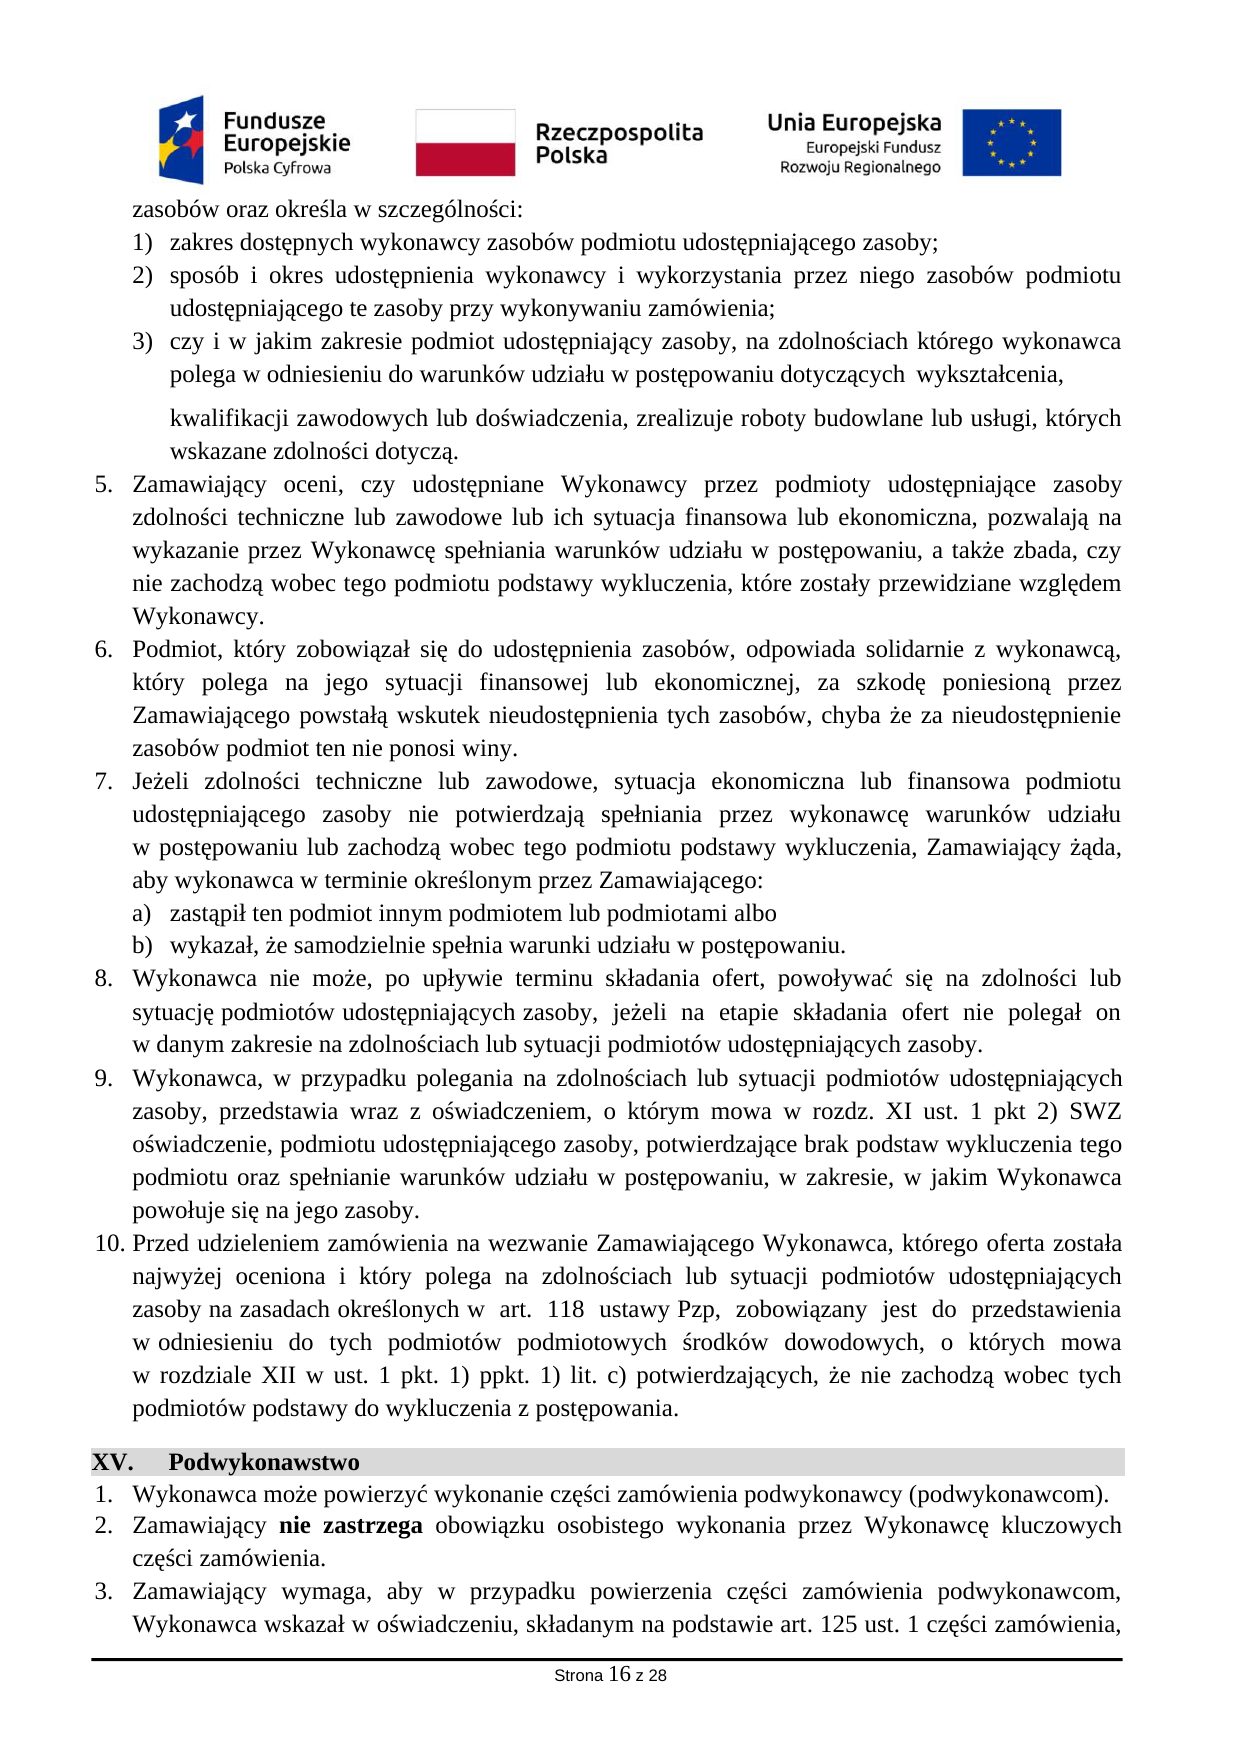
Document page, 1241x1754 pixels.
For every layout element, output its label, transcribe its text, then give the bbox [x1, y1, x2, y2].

list wykazał, że samodzielnie spełnia warunki udziału w postępowaniu. [132, 931, 1138, 959]
list czy i w jakim zakresie podmiot udostępniający zasoby, na zdolnościach którego wykonawca polega w odniesieniu do warunków udziału w postępowaniu dotyczących wykształcenia, [132, 326, 1122, 388]
list Wykonawca może powierzyć wykonanie części zamówienia podwykonawcy (podwykonawcom). [94, 1479, 1138, 1507]
list Wykonawca nie może, po upływie terminu składania ofert, powoływać się na zdolności lub sytuację podmiotów udostępniających zasoby, jeżeli na etapie składania ofert nie polegał on w danym zakresie na zdolnościach lub sytuacji podmiotów udostępniających zasoby. [94, 963, 1123, 1058]
list Przed udzieleniem zamówienia na wezwanie Zamawiającego Wykonawca, którego oferta została najwyżej oceniona i który polega na zdolnościach lub sytuacji podmiotów udostępniających zasoby na zasadach określonych w art. 118 ustawy Pzp, zobowiązany jest do przedstawienia w odniesieniu do tych podmiotów podmiotowych środków dowodowych, o których mowa w rozdziale XII w ust. 1 pkt. 1) ppkt. 1) lit. c) potwierdzających, że nie zachodzą wobec tych podmiotów podstawy do wykluczenia z postępowania. [94, 1228, 1123, 1422]
list zakres dostępnych wykonawcy zasobów podmiotu udostępniającego zasoby; [132, 227, 1138, 256]
list zastąpił ten podmiot innym podmiotem lub podmiotami albo [132, 898, 1138, 927]
list sposób i okres udostępnienia wykonawcy i wykorzystania przez niego zasobów podmiotu udostępniającego te zasoby przy wykonywaniu zamówienia; [132, 260, 1122, 322]
text kwalifikacji zawodowych lub doświadczenia, zrealizuje roboty budowlane lub usługi, których wskazane zdolności dotyczą. [169, 403, 1122, 464]
list Wykonawca, w przypadku polegania na zdolnościach lub sytuacji podmiotów udostępniających zasoby, przedstawia wraz z oświadczeniem, o którym mowa w rozdz. XI ust. 1 pkt 2) SWZ oświadczenie, podmiotu udostępniającego zasoby, potwierdzające brak podstaw wykluczenia tego podmiotu oraz spełnianie warunków udziału w postępowaniu, w zakresie, w jakim Wykonawca powołuje się na jego zasoby. [94, 1063, 1123, 1223]
list Podmiot, który zobowiązał się do udostępnienia zasobów, odpowiada solidarnie z wykonawcą, który polega na jego sytuacji finansowej lub ekonomicznej, za szkodę poniesioną przez Zamawiającego powstałą wskutek nieudostępnienia tych zasobów, chyba że za nieudostępnienie zasobów podmiot ten nie ponosi winy. [94, 634, 1122, 762]
subtitle Podwykonawstwo [91, 1447, 1138, 1476]
list Jeżeli zdolności techniczne lub zawodowe, sytuacja ekonomiczna lub finansowa podmiotu udostępniającego zasoby nie potwierdzają spełniania przez wykonawcę warunków udziału w postępowaniu lub zachodzą wobec tego podmiotu podstawy wykluczenia, Zamawiający żąda, aby wykonawca w terminie określonym przez Zamawiającego: [94, 766, 1123, 894]
picture [149, 85, 1063, 194]
list Zamawiający nie zastrzega obowiązku osobistego wykonania przez Wykonawcę kluczowych części zamówienia. [94, 1510, 1122, 1572]
list Zamawiający oceni, czy udostępniane Wykonawcy przez podmioty udostępniające zasoby zdolności techniczne lub zawodowe lub ich sytuacja finansowa lub ekonomiczna, pozwalają na wykazanie przez Wykonawcę spełniania warunków udziału w postępowaniu, a także zbada, czy nie zachodzą wobec tego podmiotu podstawy wykluczenia, które zostały przewidziane względem Wykonawcy. [94, 469, 1123, 629]
